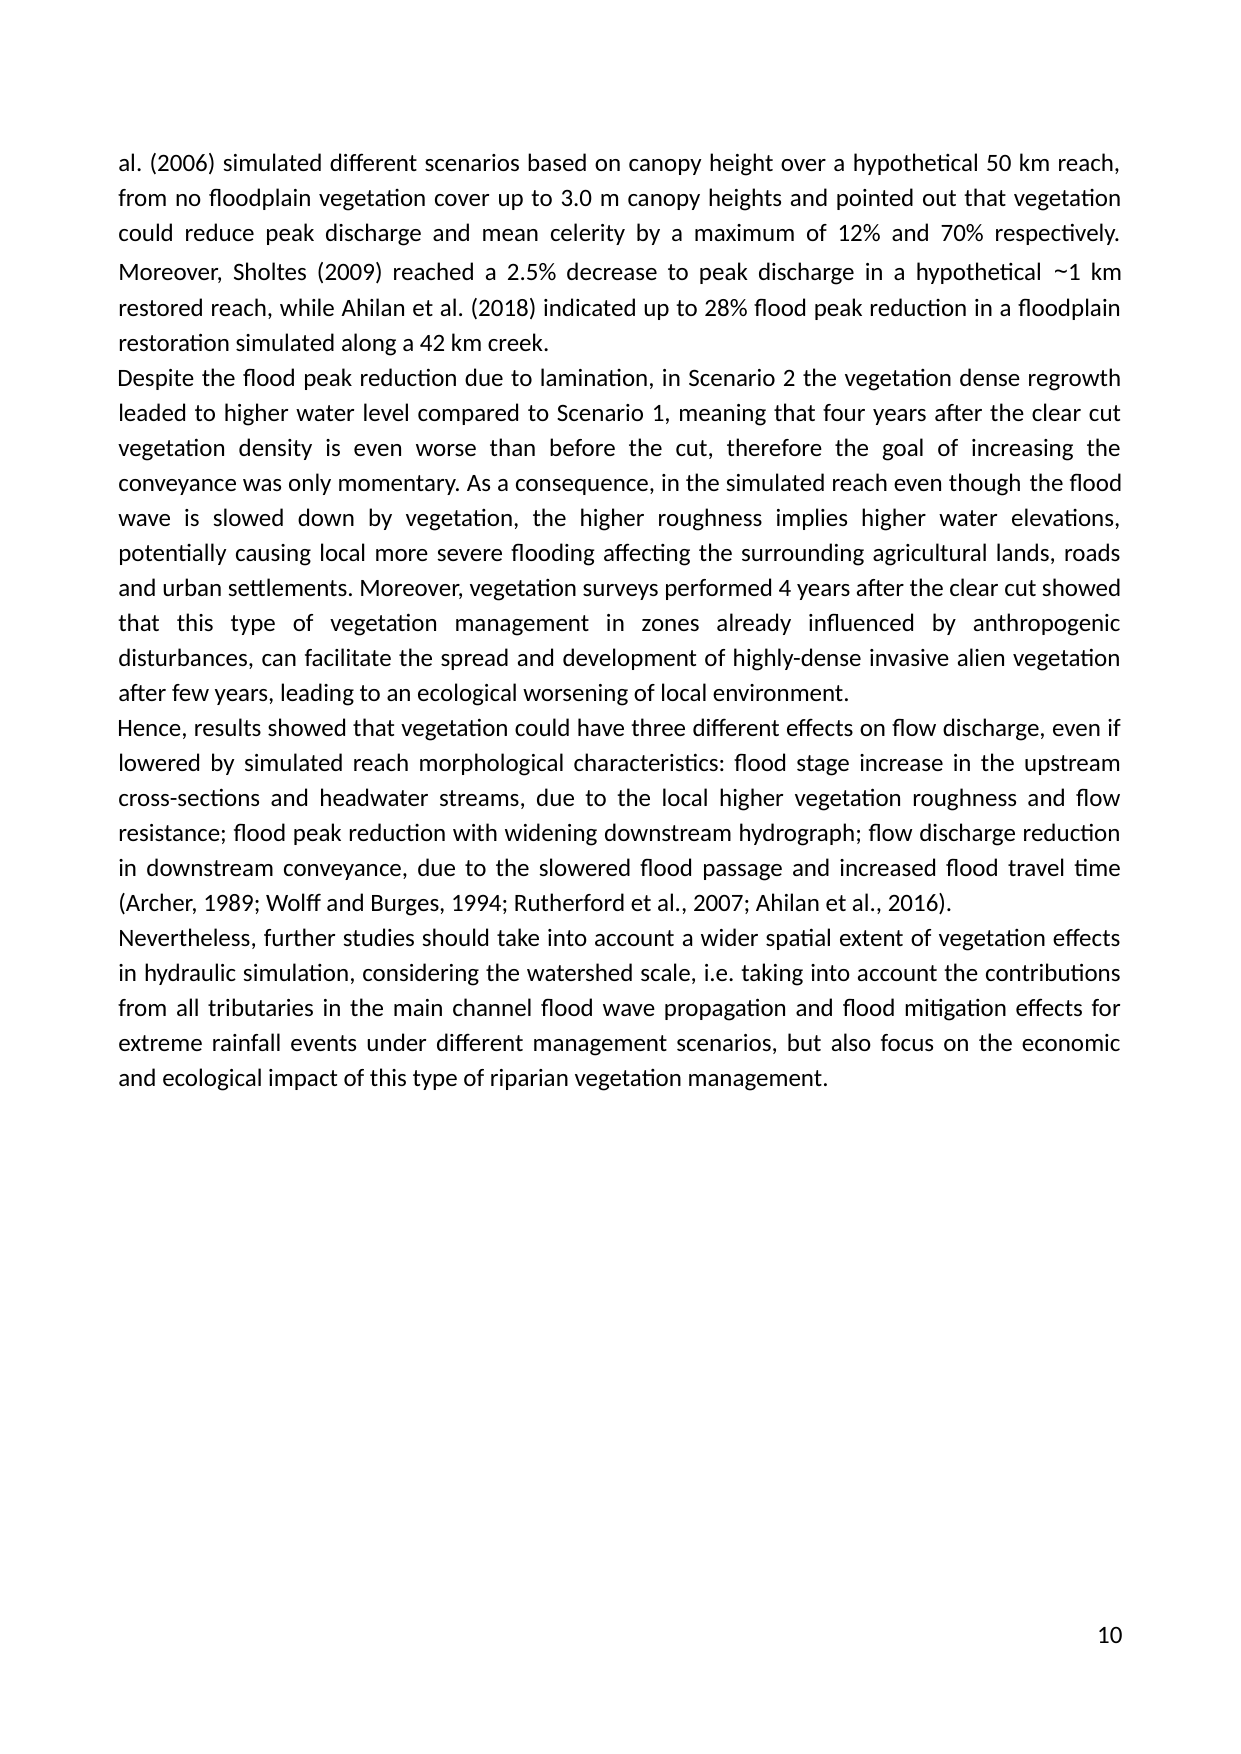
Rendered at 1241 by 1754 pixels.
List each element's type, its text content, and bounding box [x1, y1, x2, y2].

text Despite the flood peak reduction due to lamination, in Scenario 2 the vegetation dense regrowth leaded to higher water level compared to Scenario 1, meaning that four years after the clear cut vegetation density is even worse than before the cut, therefore the goal of increasing the conveyance was only momentary. As a consequence, in the simulated reach even though the flood wave is slowed down by vegetation, the higher roughness implies higher water elevations, potentially causing local more severe flooding affecting the surrounding agricultural lands, roads and urban settlements. Moreover, vegetation surveys performed 4 years after the clear cut showed that this type of vegetation management in zones already influenced by anthropogenic disturbances, can facilitate the spread and development of highly-dense invasive alien vegetation after few years, leading to an ecological worsening of local environment. [117, 362, 1122, 707]
text Nevertheless, further studies should take into account a wider spatial extent of vegetation effects in hydraulic simulation, considering the watershed scale, i.e. taking into account the contributions from all tributaries in the main channel flood wave propagation and flood mitigation effects for extreme rainfall events under different management scenarios, but also focus on the economic and ecological impact of this type of riparian vegetation management. [118, 922, 1122, 1092]
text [117, 148, 1122, 357]
text Hence, results showed that vegetation could have three different effects on flow discharge, even if lowered by simulated reach morphological characteristics: flood stage increase in the upstream cross-sections and headwater streams, due to the local higher vegetation roughness and flow resistance; flood peak reduction with widening downstream hydrograph; flow discharge reduction in downstream conveyance, due to the slowered flood passage and increased flood travel time (Archer, 1989; Wolff and Burges, 1994; Rutherford et al., 2007; Ahilan et al., 2016). [117, 712, 1122, 917]
